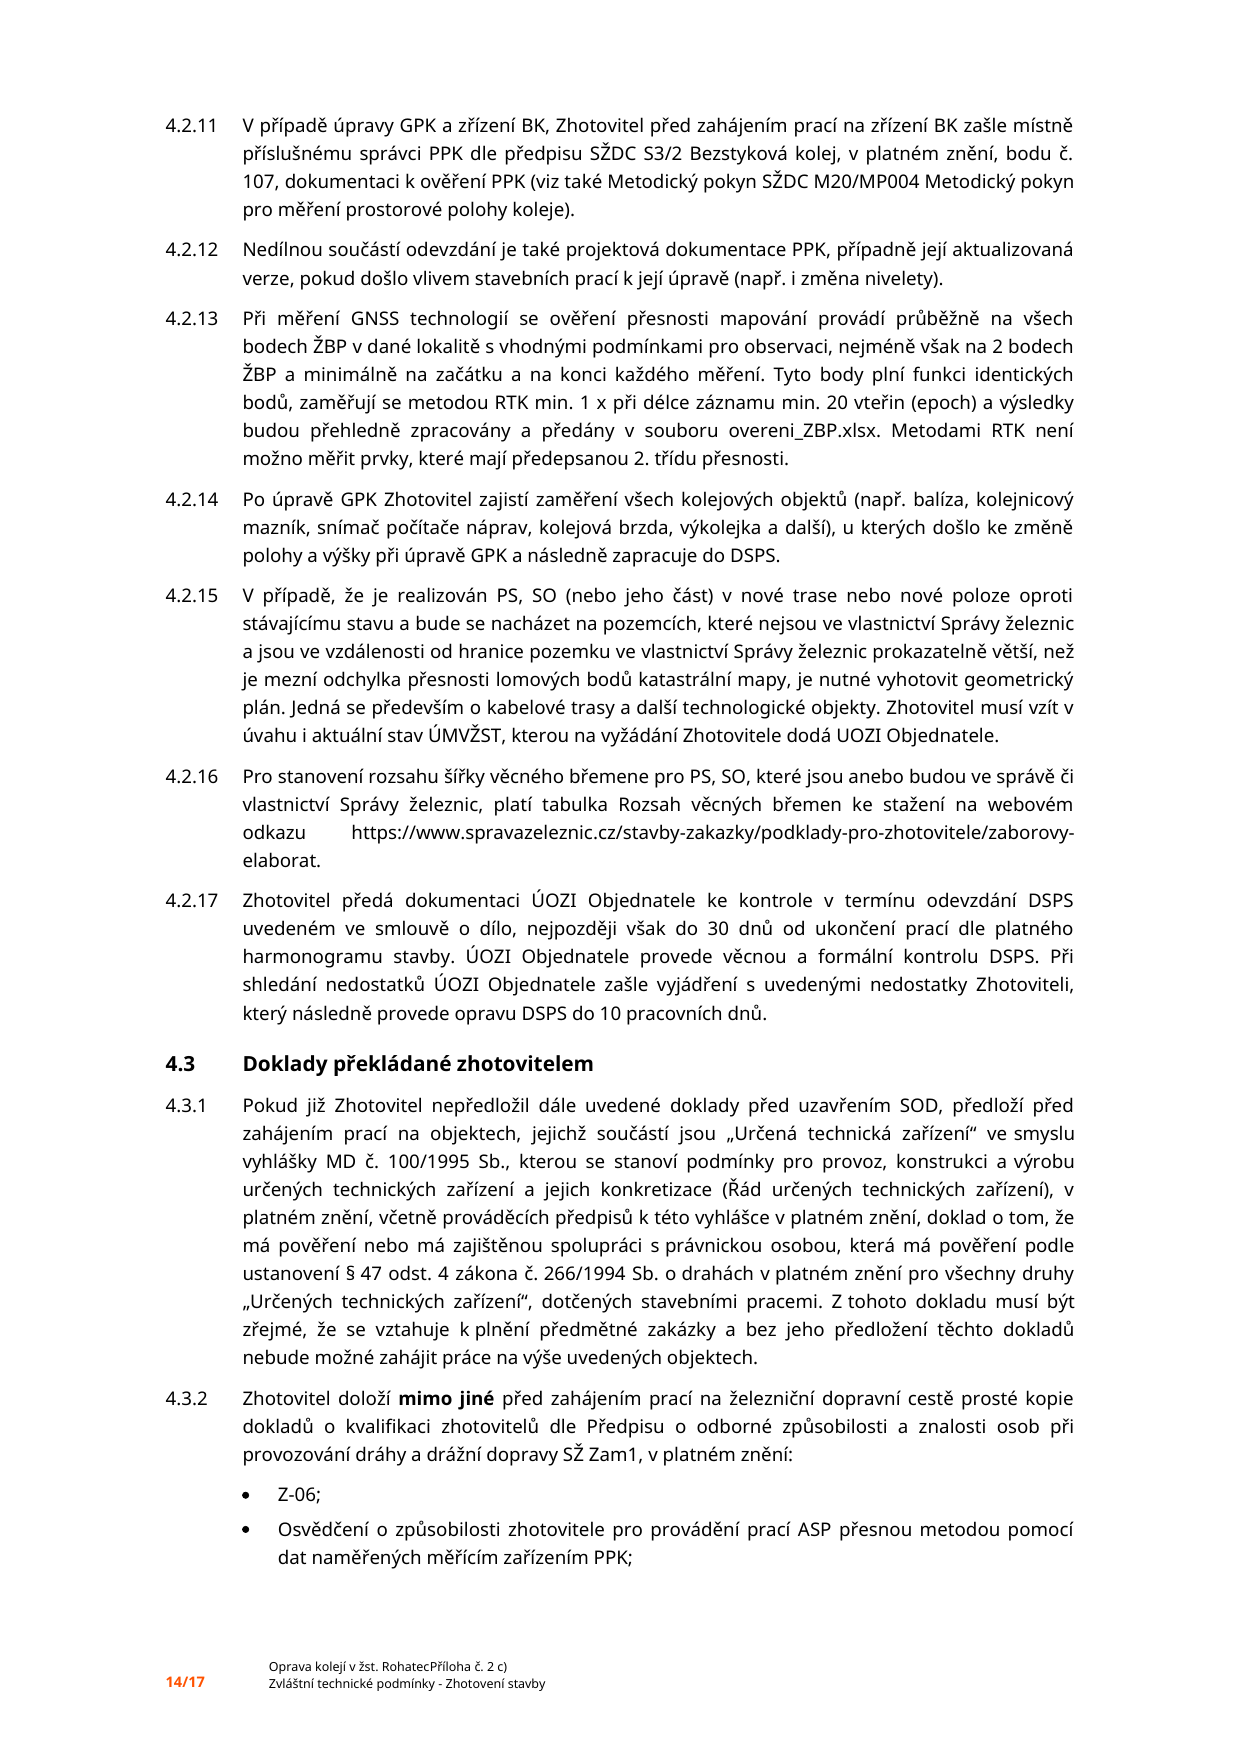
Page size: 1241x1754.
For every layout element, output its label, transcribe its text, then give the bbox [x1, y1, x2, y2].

text V případě, že je realizován PS, SO (nebo jeho část) v nové trase nebo nové poloze oproti stávajícímu stavu a bude se nacházet na pozemcích, které nejsou ve vlastnictví Správy železnic a jsou ve vzdálenosti od hranice pozemku ve vlastnictví Správy železnic prokazatelně větší, než je mezní odchylka přesnosti lomových bodů katastrální mapy, je nutné vyhotovit geometrický plán. Jedná se především o kabelové trasy a další technologické objekty. Zhotovitel musí vzít v úvahu i aktuální stav ÚMVŽST, kterou na vyžádání Zhotovitele dodá UOZI Objednatele. [165, 582, 1075, 748]
text Po úpravě GPK Zhotovitel zajistí zaměření všech kolejových objektů (např. balíza, kolejnicový mazník, snímač počítače náprav, kolejová brzda, výkolejka a další), u kterých došlo ke změně polohy a výšky při úpravě GPK a následně zapracuje do DSPS. [165, 486, 1075, 567]
list Z-06; [242, 1482, 1075, 1507]
text Nedílnou součástí odevzdání je také projektová dokumentace PPK, případně její aktualizovaná verze, pokud došlo vlivem stavebních prací k její úpravě (např. i změna nivelety). [165, 237, 1075, 290]
text Zhotovitel doloží mimo jiné před zahájením prací na železniční dopravní cestě prosté kopie dokladů o kvalifikaci zhotovitelů dle Předpisu o odborné způsobilosti a znalosti osob při provozování dráhy a drážní dopravy SŽ Zam1, v platném znění: [165, 1385, 1075, 1467]
text Doklady překládané zhotovitelem [165, 1049, 1075, 1077]
text Pokud již Zhotovitel nepředložil dále uvedené doklady před uzavřením SOD, předloží před zahájením prací na objektech, jejichž součástí jsou „Určená technická zařízení“ ve smyslu vyhlášky MD č. 100/1995 Sb., kterou se stanoví podmínky pro provoz, konstrukci a výrobu určených technických zařízení a jejich konkretizace (Řád určených technických zařízení), v platném znění, včetně prováděcích předpisů k této vyhlášce v platném znění, doklad o tom, že má pověření nebo má zajištěnou spolupráci s právnickou osobou, která má pověření podle ustanovení § 47 odst. 4 zákona č. 266/1994 Sb. o drahách v platném znění pro všechny druhy „Určených technických zařízení“, dotčených stavebními pracemi. Z tohoto dokladu musí být zřejmé, že se vztahuje k plnění předmětné zakázky a bez jeho předložení těchto dokladů nebude možné zahájit práce na výše uvedených objektech. [165, 1092, 1075, 1370]
text Při měření GNSS technologií se ověření přesnosti mapování provádí průběžně na všech bodech ŽBP v dané lokalitě s vhodnými podmínkami pro observaci, nejméně však na 2 bodech ŽBP a minimálně na začátku a na konci každého měření. Tyto body plní funkci identických bodů, zaměřují se metodou RTK min. 1 x při délce záznamu min. 20 vteřin (epoch) a výsledky budou přehledně zpracovány a předány v souboru overeni_ZBP.xlsx. Metodami RTK není možno měřit prvky, které mají předepsanou 2. třídu přesnosti. [165, 305, 1075, 471]
text V případě úpravy GPK a zřízení BK, Zhotovitel před zahájením prací na zřízení BK zašle místně příslušnému správci PPK dle předpisu SŽDC S3/2 Bezstyková kolej, v platném znění, bodu č. 107, dokumentaci k ověření PPK (viz také Metodický pokyn SŽDC M20/MP004 Metodický pokyn pro měření prostorové polohy koleje). [165, 112, 1075, 222]
text Zhotovitel předá dokumentaci ÚOZI Objednatele ke kontrole v termínu odevzdání DSPS uvedeném ve smlouvě o dílo, nejpozději však do 30 dnů od ukončení prací dle platného harmonogramu stavby. ÚOZI Objednatele provede věcnou a formální kontrolu DSPS. Při shledání nedostatků ÚOZI Objednatele zašle vyjádření s uvedenými nedostatky Zhotoviteli, který následně provede opravu DSPS do 10 pracovních dnů. [165, 888, 1075, 1025]
text Pro stanovení rozsahu šířky věcného břemene pro PS, SO, které jsou anebo budou ve správě či vlastnictví Správy železnic, platí tabulka Rozsah věcných břemen ke stažení na webovém odkazu https://www.spravazeleznic.cz/stavby-zakazky/podklady-pro-zhotovitele/zaborovy-elaborat. [165, 763, 1075, 873]
list Osvědčení o způsobilosti zhotovitele pro provádění prací ASP přesnou metodou pomocí dat naměřených měřícím zařízením PPK; [242, 1516, 1075, 1569]
